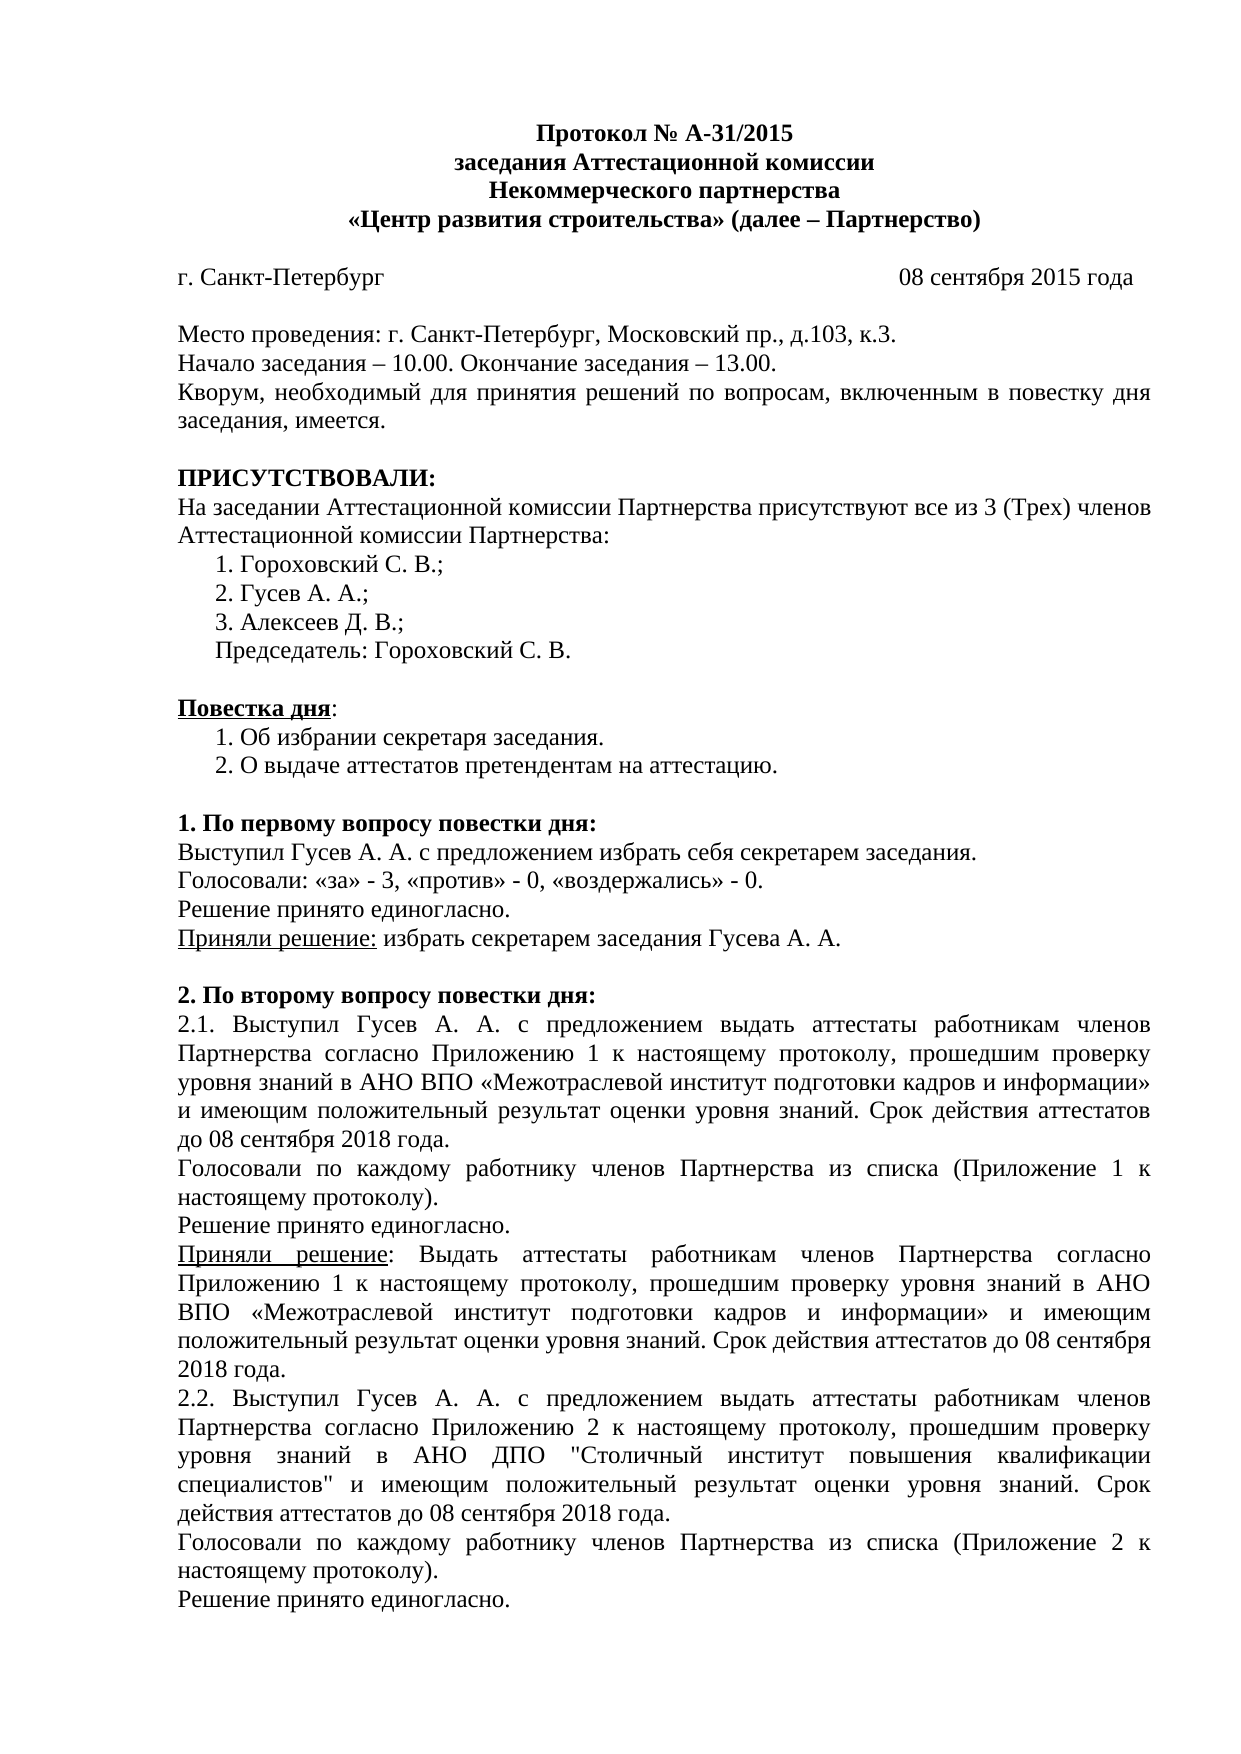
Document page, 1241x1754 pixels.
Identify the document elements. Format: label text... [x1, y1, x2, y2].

text Место проведения: г. Санкт-Петербург, Московский пр., д.103, к.3. [177, 319, 1152, 348]
text 1. По первому вопросу повестки дня: [177, 808, 1152, 837]
text Начало заседания – 10.00. Окончание заседания – 13.00. [177, 348, 1152, 377]
text 2. Гусев А. А.; [215, 578, 1152, 607]
text Повестка дня: [177, 693, 1152, 722]
text Голосовали: «за» - 3, «против» - 0, «воздержались» - 0. [177, 866, 1152, 894]
text Выступил Гусев А. А. с предложением избрать себя секретарем заседания. [177, 837, 1152, 866]
text 1. Об избрании секретаря заседания. [215, 722, 1152, 751]
text «Центр развития строительства» (далее – Партнерство) [177, 204, 1152, 233]
text г. Санкт-Петербург 08 сентября 2015 года [177, 262, 1152, 291]
text 2. О выдаче аттестатов претендентам на аттестацию. [215, 751, 1152, 779]
text Кворум, необходимый для принятия решений по вопросам, включенным в повестку дня заседания, имеется. [177, 377, 1152, 434]
text 1. Гороховский С. В.; [215, 549, 1152, 578]
text Решение принято единогласно. [177, 1584, 1152, 1613]
text Протокол № А-31/2015 [177, 118, 1152, 147]
text Председатель: Гороховский С. В. [215, 636, 1152, 664]
text 2.1. Выступил Гусев А. А. с предложением выдать аттестаты работникам членов Партнерства согласно Приложению 1 к настоящему протоколу, прошедшим проверку уровня знаний в АНО ВПО «Межотраслевой институт подготовки кадров и информации» и имеющим положительный результат оценки уровня знаний. Срок действия аттестатов до 08 сентября 2018 года. [177, 1009, 1152, 1153]
text Решение принято единогласно. [177, 894, 1152, 923]
text Голосовали по каждому работнику членов Партнерства из списка (Приложение 2 к настоящему протоколу). [177, 1527, 1152, 1584]
text 2.2. Выступил Гусев А. А. с предложением выдать аттестаты работникам членов Партнерства согласно Приложению 2 к настоящему протоколу, прошедшим проверку уровня знаний в АНО ДПО "Столичный институт повышения квалификации специалистов" и имеющим положительный результат оценки уровня знаний. Срок действия аттестатов до 08 сентября 2018 года. [177, 1383, 1152, 1527]
text Приняли решение: избрать секретарем заседания Гусева А. А. [177, 923, 1152, 952]
text Голосовали по каждому работнику членов Партнерства из списка (Приложение 1 к настоящему протоколу). [177, 1153, 1152, 1211]
text 2. По второму вопросу повестки дня: [177, 981, 1152, 1009]
text Некоммерческого партнерства [177, 176, 1152, 204]
text заседания Аттестационной комиссии [177, 147, 1152, 176]
text ПРИСУТСТВОВАЛИ: [177, 463, 1152, 492]
text Решение принято единогласно. [177, 1211, 1152, 1239]
text 3. Алексеев Д. В.; [215, 607, 1152, 636]
text Приняли решение: Выдать аттестаты работникам членов Партнерства согласно Приложению 1 к настоящему протоколу, прошедшим проверку уровня знаний в АНО ВПО «Межотраслевой институт подготовки кадров и информации» и имеющим положительный результат оценки уровня знаний. Срок действия аттестатов до 08 сентября 2018 года. [177, 1239, 1152, 1383]
text На заседании Аттестационной комиссии Партнерства присутствуют все из 3 (Трех) членов Аттестационной комиссии Партнерства: [177, 492, 1152, 549]
